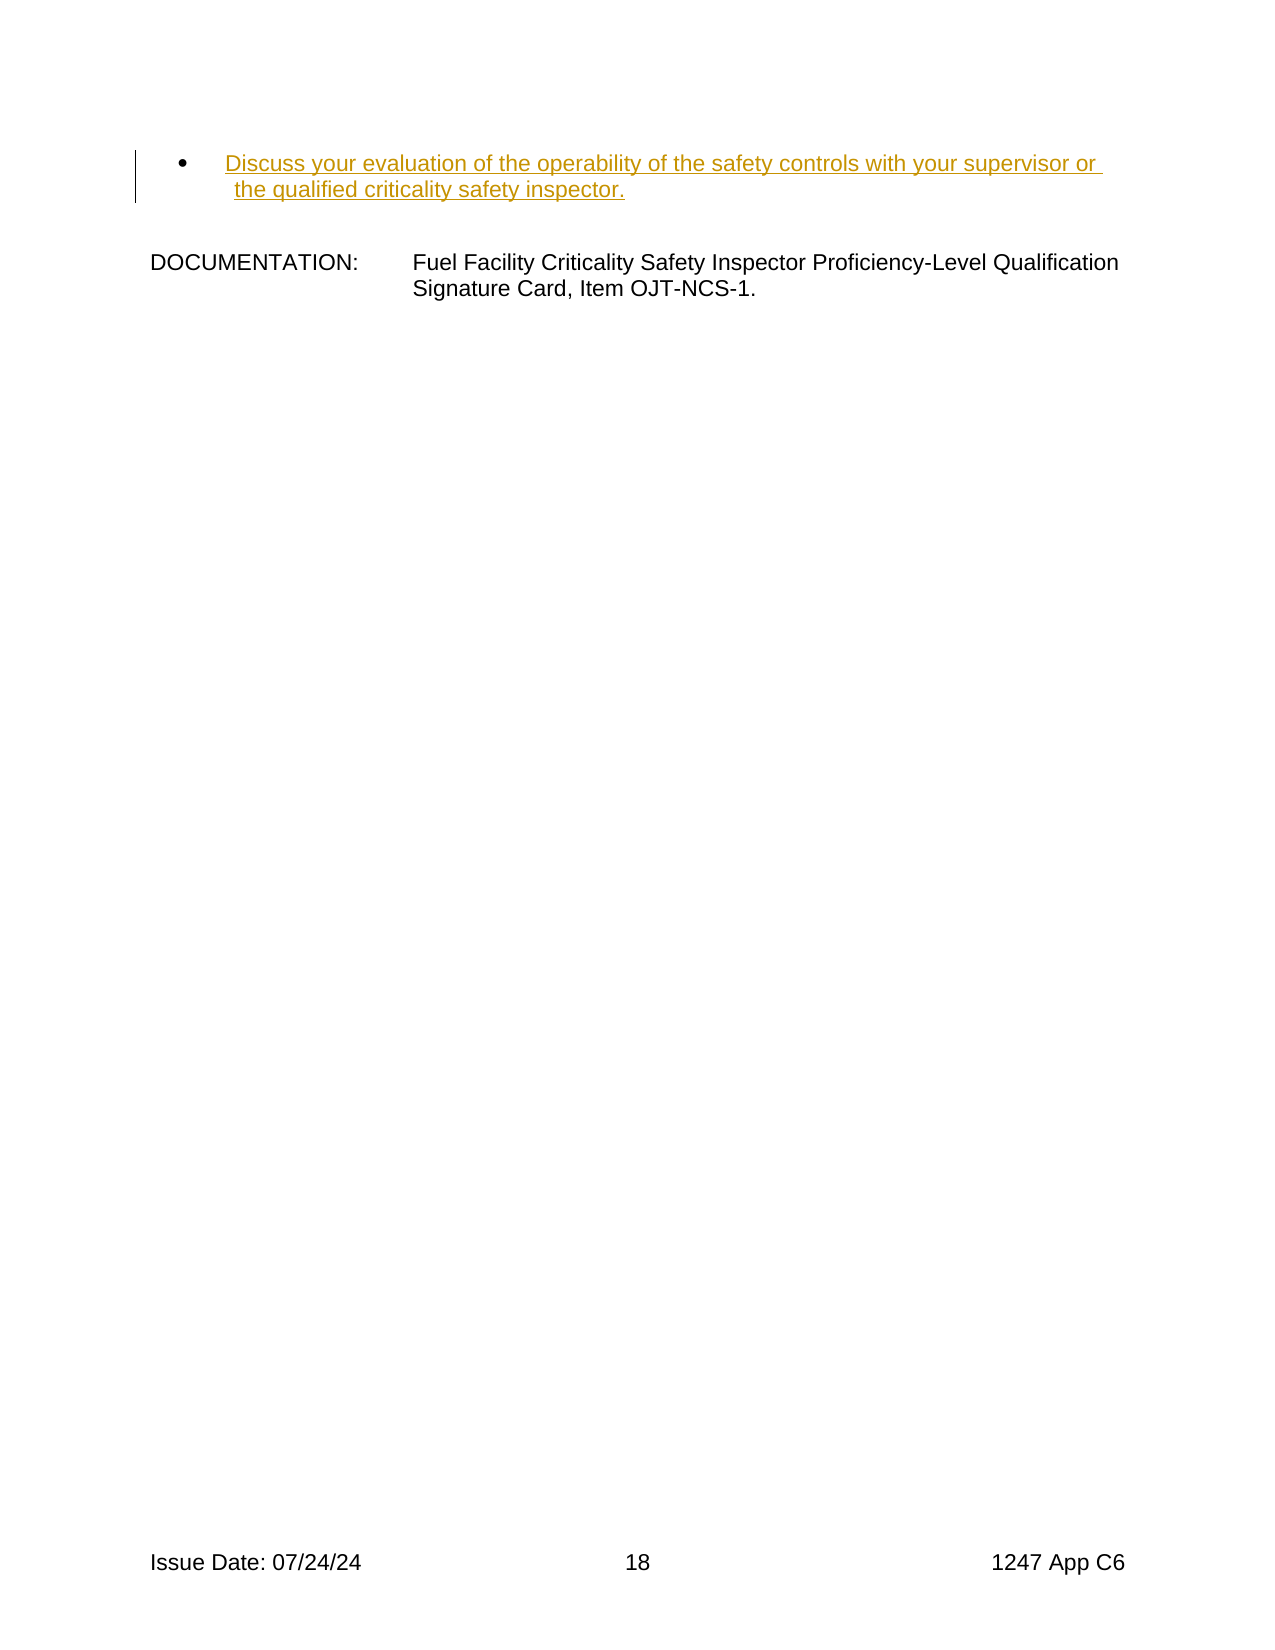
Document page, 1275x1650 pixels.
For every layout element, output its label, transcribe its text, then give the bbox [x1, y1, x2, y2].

subtitle DOCUMENTATION: Fuel Facility Criticality Safety Inspector Proficiency-Level Qualification Signature Card, Item OJT-NCS-1. [150, 248, 1125, 301]
